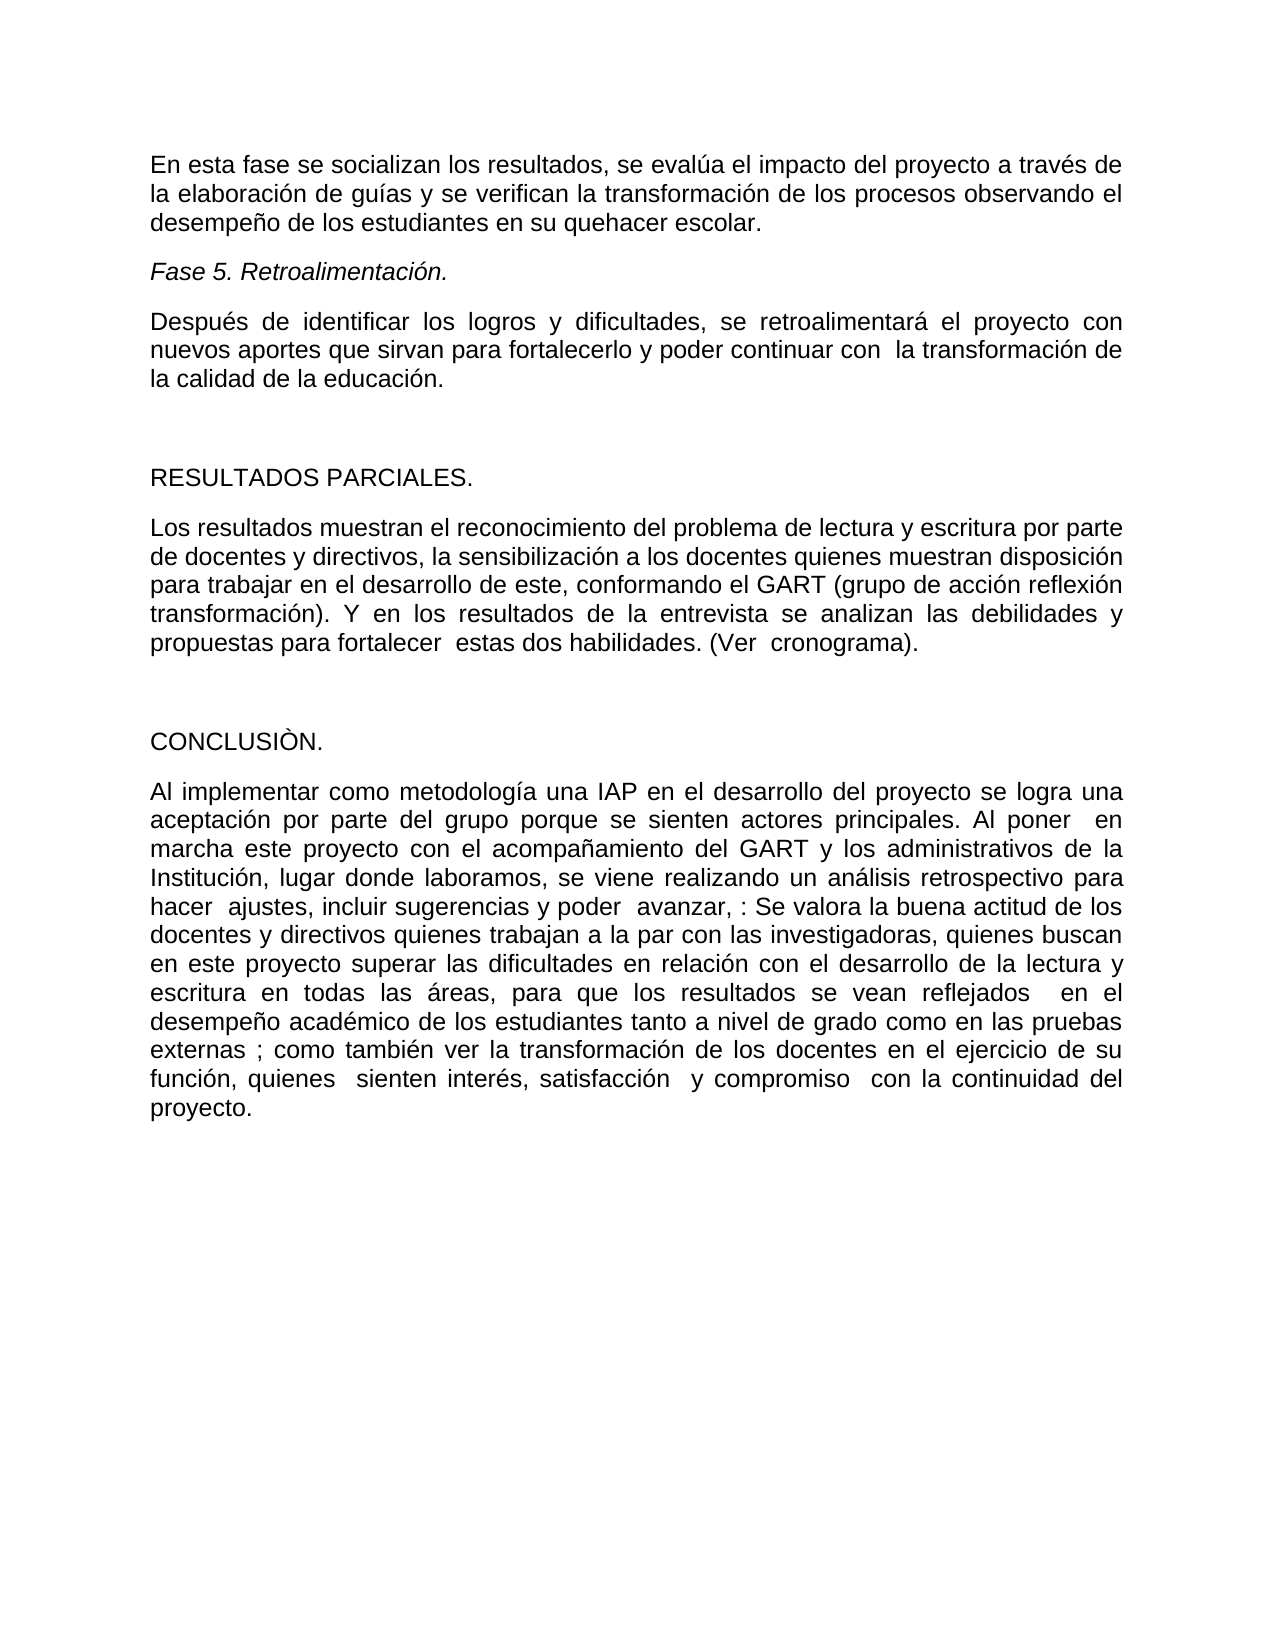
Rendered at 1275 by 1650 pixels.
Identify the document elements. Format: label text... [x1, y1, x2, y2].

text CONCLUSIÒN. [150, 727, 1125, 756]
text Los resultados muestran el reconocimiento del problema de lectura y escritura por parte de docentes y directivos, la sensibilización a los docentes quienes muestran disposición para trabajar en el desarrollo de este, conformando el GART (grupo de acción reflexión transformación). Y en los resultados de la entrevista se analizan las debilidades y propuestas para fortalecer estas dos habilidades. (Ver cronograma). [150, 513, 1125, 657]
text RESULTADOS PARCIALES. [150, 463, 1125, 492]
text En esta fase se socializan los resultados, se evalúa el impacto del proyecto a través de la elaboración de guías y se verifican la transformación de los procesos observando el desempeño de los estudiantes en su quehacer escolar. [150, 150, 1125, 236]
text Fase 5. Retroalimentación. [150, 257, 1125, 286]
text Al implementar como metodología una IAP en el desarrollo del proyecto se logra una aceptación por parte del grupo porque se sienten actores principales. Al poner en marcha este proyecto con el acompañamiento del GART y los administrativos de la Institución, lugar donde laboramos, se viene realizando un análisis retrospectivo para hacer ajustes, incluir sugerencias y poder avanzar, : Se valora la buena actitud de los docentes y directivos quienes trabajan a la par con las investigadoras, quienes buscan en este proyecto superar las dificultades en relación con el desarrollo de la lectura y escritura en todas las áreas, para que los resultados se vean reflejados en el desempeño académico de los estudiantes tanto a nivel de grado como en las pruebas externas ; como también ver la transformación de los docentes en el ejercicio de su función, quienes sienten interés, satisfacción y compromiso con la continuidad del proyecto. [150, 777, 1125, 1122]
text Después de identificar los logros y dificultades, se retroalimentará el proyecto con nuevos aportes que sirvan para fortalecerlo y poder continuar con la transformación de la calidad de la educación. [150, 307, 1125, 393]
